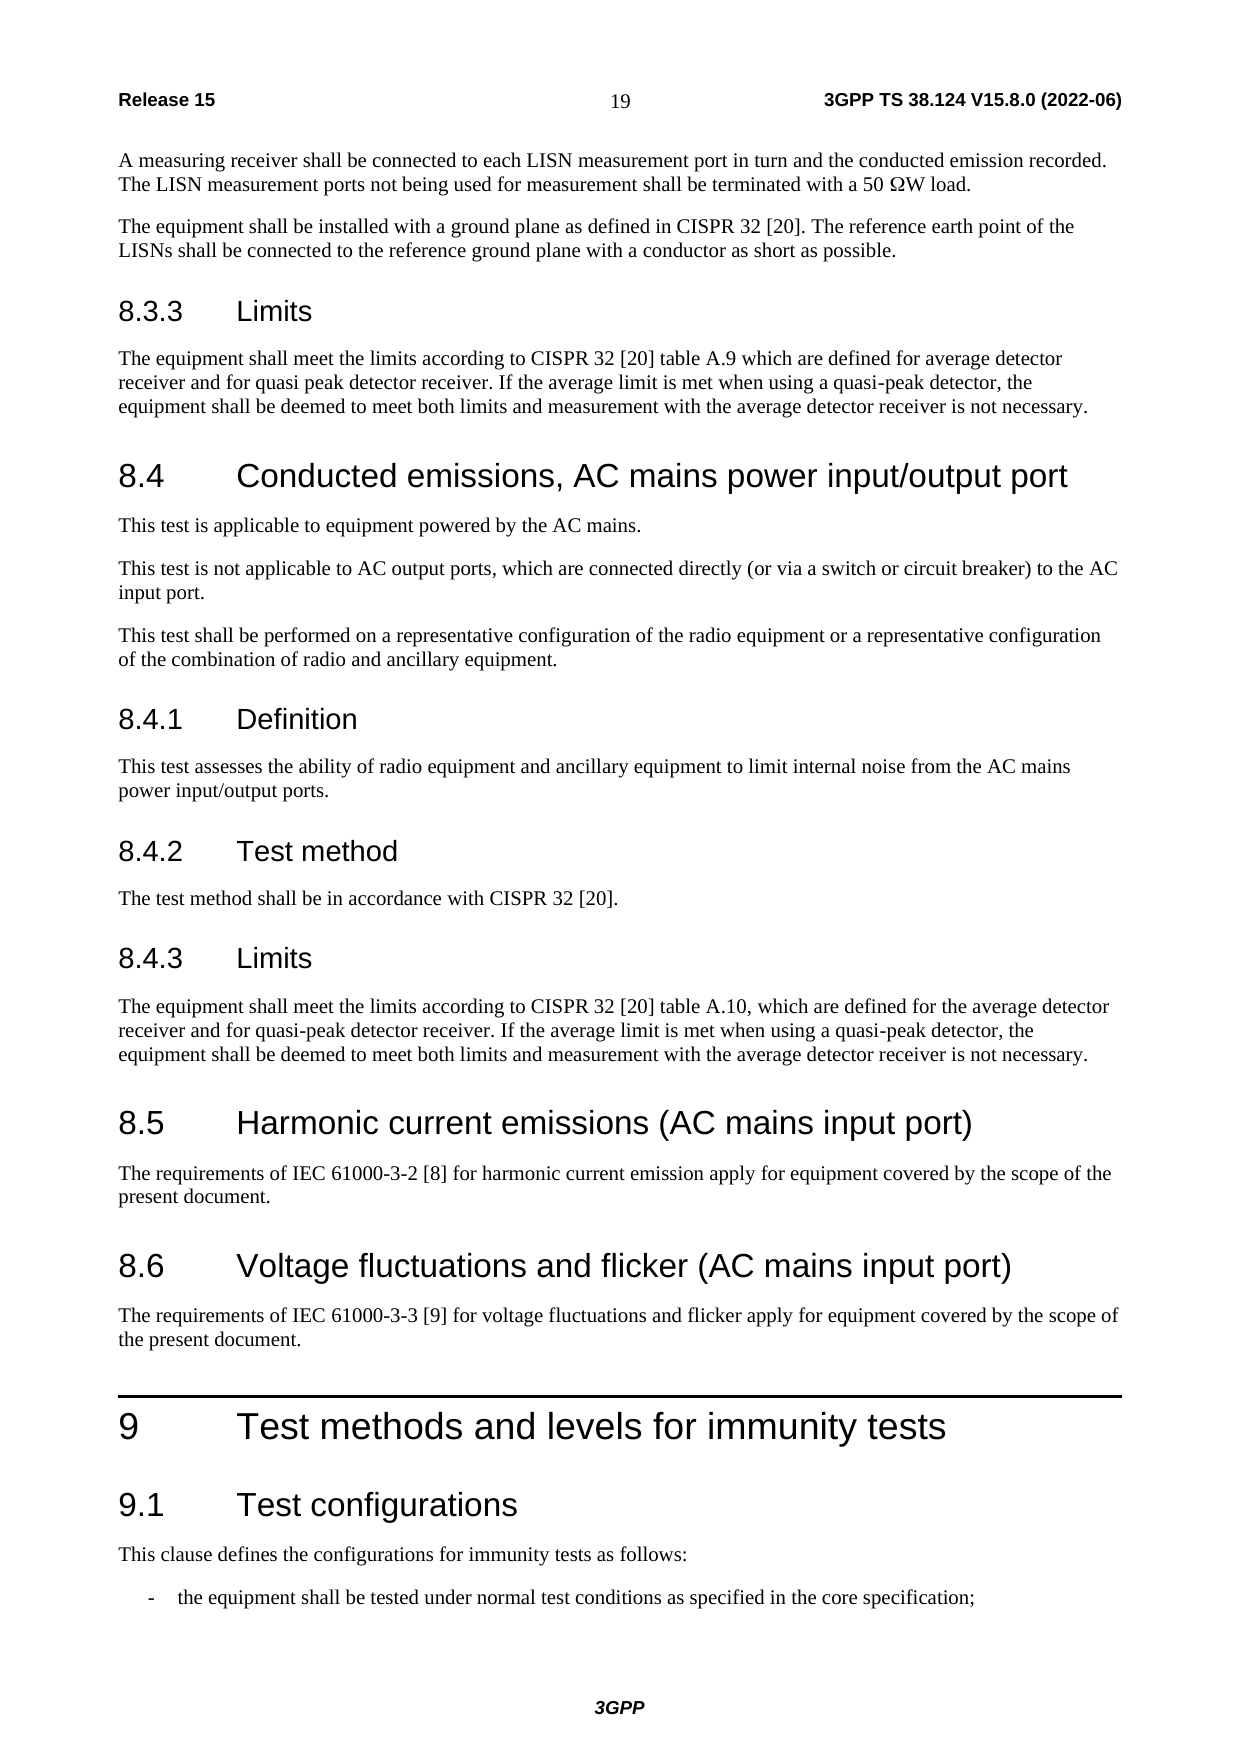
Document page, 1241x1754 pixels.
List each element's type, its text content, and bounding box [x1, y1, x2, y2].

text The equipment shall meet the limits according to CISPR 32 [20] table A.10, which are defined for the average detector receiver and for quasi-peak detector receiver. If the average limit is met when using a quasi-peak detector, the equipment shall be deemed to meet both limits and measurement with the average detector receiver is not necessary. [118, 993, 1121, 1066]
subtitle 9.1 Test configurations [118, 1485, 1122, 1523]
text A measuring receiver shall be connected to each LISN measurement port in turn and the conducted emission recorded. The LISN measurement ports not being used for measurement shall be terminated with a 50 W load. [118, 147, 1121, 196]
text This clause defines the configurations for immunity tests as follows: [118, 1542, 1122, 1566]
text This test assesses the ability of radio equipment and ancillary equipment to limit internal noise from the AC mains power input/output ports. [118, 754, 1121, 802]
text This test is applicable to equipment powered by the AC mains. [118, 513, 1121, 537]
subtitle 8.3.3 Limits [118, 294, 1122, 327]
subtitle 8.6 Voltage fluctuations and flicker (AC mains input port) [118, 1246, 1122, 1284]
text The equipment shall meet the limits according to CISPR 32 [20] table A.9 which are defined for average detector receiver and for quasi peak detector receiver. If the average limit is met when using a quasi-peak detector, the equipment shall be deemed to meet both limits and measurement with the average detector receiver is not necessary. [118, 346, 1122, 418]
subtitle 8.5 Harmonic current emissions (AC mains input port) [118, 1103, 1122, 1142]
subtitle 8.4.1 Definition [118, 702, 1122, 736]
subtitle 8.4 Conducted emissions, AC mains power input/output port [118, 456, 1122, 494]
text The requirements of IEC 61000-3-2 [8] for harmonic current emission apply for equipment covered by the scope of the present document. [118, 1160, 1122, 1208]
text - the equipment shall be tested under normal test conditions as specified in the core specification; [148, 1585, 1122, 1609]
subtitle 9 Test methods and levels for immunity tests [118, 1398, 1122, 1448]
text The requirements of IEC 61000-3-3 [9] for voltage fluctuations and flicker apply for equipment covered by the scope of the present document. [118, 1303, 1122, 1351]
subtitle 8.4.2 Test method [118, 834, 1122, 867]
subtitle 8.4.3 Limits [118, 941, 1122, 975]
text The test method shall be in accordance with CISPR 32 [20]. [118, 886, 1121, 910]
text The equipment shall be installed with a ground plane as defined in CISPR 32 [20]. The reference earth point of the LISNs shall be connected to the reference ground plane with a conductor as short as possible. [118, 214, 1121, 262]
text This test is not applicable to AC output ports, which are connected directly (or via a switch or circuit breaker) to the AC input port. [118, 556, 1121, 604]
text This test shall be performed on a representative configuration of the radio equipment or a representative configuration of the combination of radio and ancillary equipment. [118, 623, 1122, 671]
